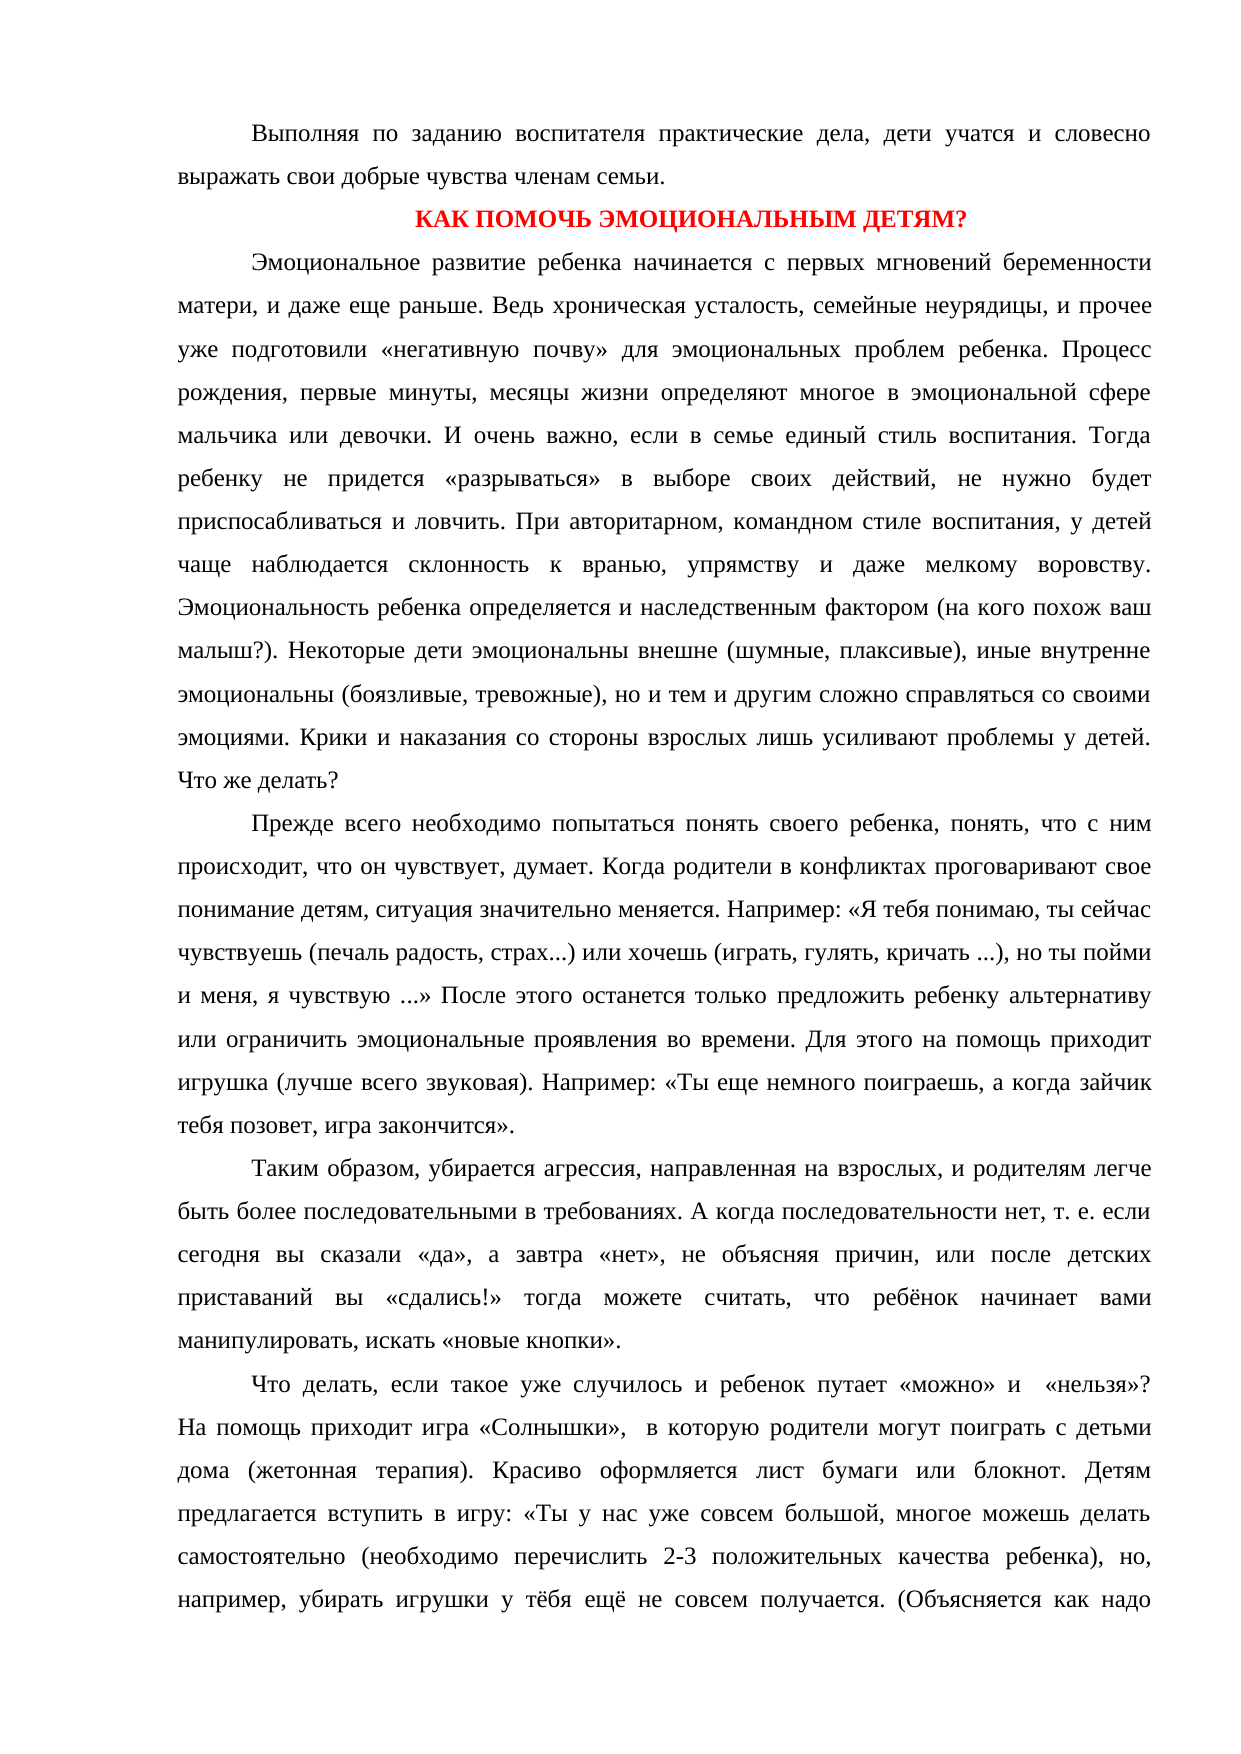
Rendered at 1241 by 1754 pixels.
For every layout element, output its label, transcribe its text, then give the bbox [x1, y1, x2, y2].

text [177, 1369, 1152, 1613]
text Эмоциональное развитие ребенка начинается с первых мгновений беременности матери, и даже еще раньше. Ведь хроническая усталость, семейные неурядицы, и прочее уже подготовили «негативную почву» для эмоциональных проблем ребенка. Процесс рождения, первые минуты, месяцы жизни определяют многое в эмоциональной сфере мальчика или девочки. И очень важно, если в семье единый стиль воспитания. Тогда ребенку не придется «разрываться» в выборе своих действий, не нужно будет приспосабливаться и ловчить. При авторитарном, командном стиле воспитания, у детей чаще наблюдается склонность к вранью, упрямству и даже мелкому воровству. Эмоциональность ребенка определяется и наследственным фактором (на кого похож ваш малыш?). Некоторые дети эмоциональны внешне (шумные, плаксивые), иные внутренне эмоциональны (боязливые, тревожные), но и тем и другим сложно справляться со своими эмоциями. Крики и наказания со стороны взрослых лишь усиливают проблемы у детей. Что же делать? [177, 247, 1152, 794]
text Таким образом, убирается агрессия, направленная на взрослых, и родителям легче быть более последовательными в требованиях. А когда последовательности нет, т. е. если сегодня вы сказали «да», а завтра «нет», не объясняя причин, или после детских приставаний вы «сдались!» тогда можете считать, что ребёнок начинает вами манипулировать, искать «новые кнопки». [177, 1153, 1152, 1354]
text КАК ПОМОЧЬ ЭМОЦИОНАЛЬНЫМ ДЕТЯМ? [177, 204, 1152, 233]
text Выполняя по заданию воспитателя практические дела, дети учатся и словесно выражать свои добрые чувства членам семьи. [177, 118, 1152, 190]
text Прежде всего необходимо попытаться понять своего ребенка, понять, что с ним происходит, что он чувствует, думает. Когда родители в конфликтах проговаривают свое понимание детям, ситуация значительно меняется. Например: «Я тебя понимаю, ты сейчас чувствуешь (печаль радость, страх...) или хочешь (играть, гулять, кричать ...), но ты пойми и меня, я чувствую ...» После этого останется только предложить ребенку альтернативу или ограничить эмоциональные проявления во времени. Для этого на помощь приходит игрушка (лучше всего звуковая). Например: «Ты еще немного поиграешь, а когда зайчик тебя позовет, игра закончится». [177, 808, 1152, 1139]
